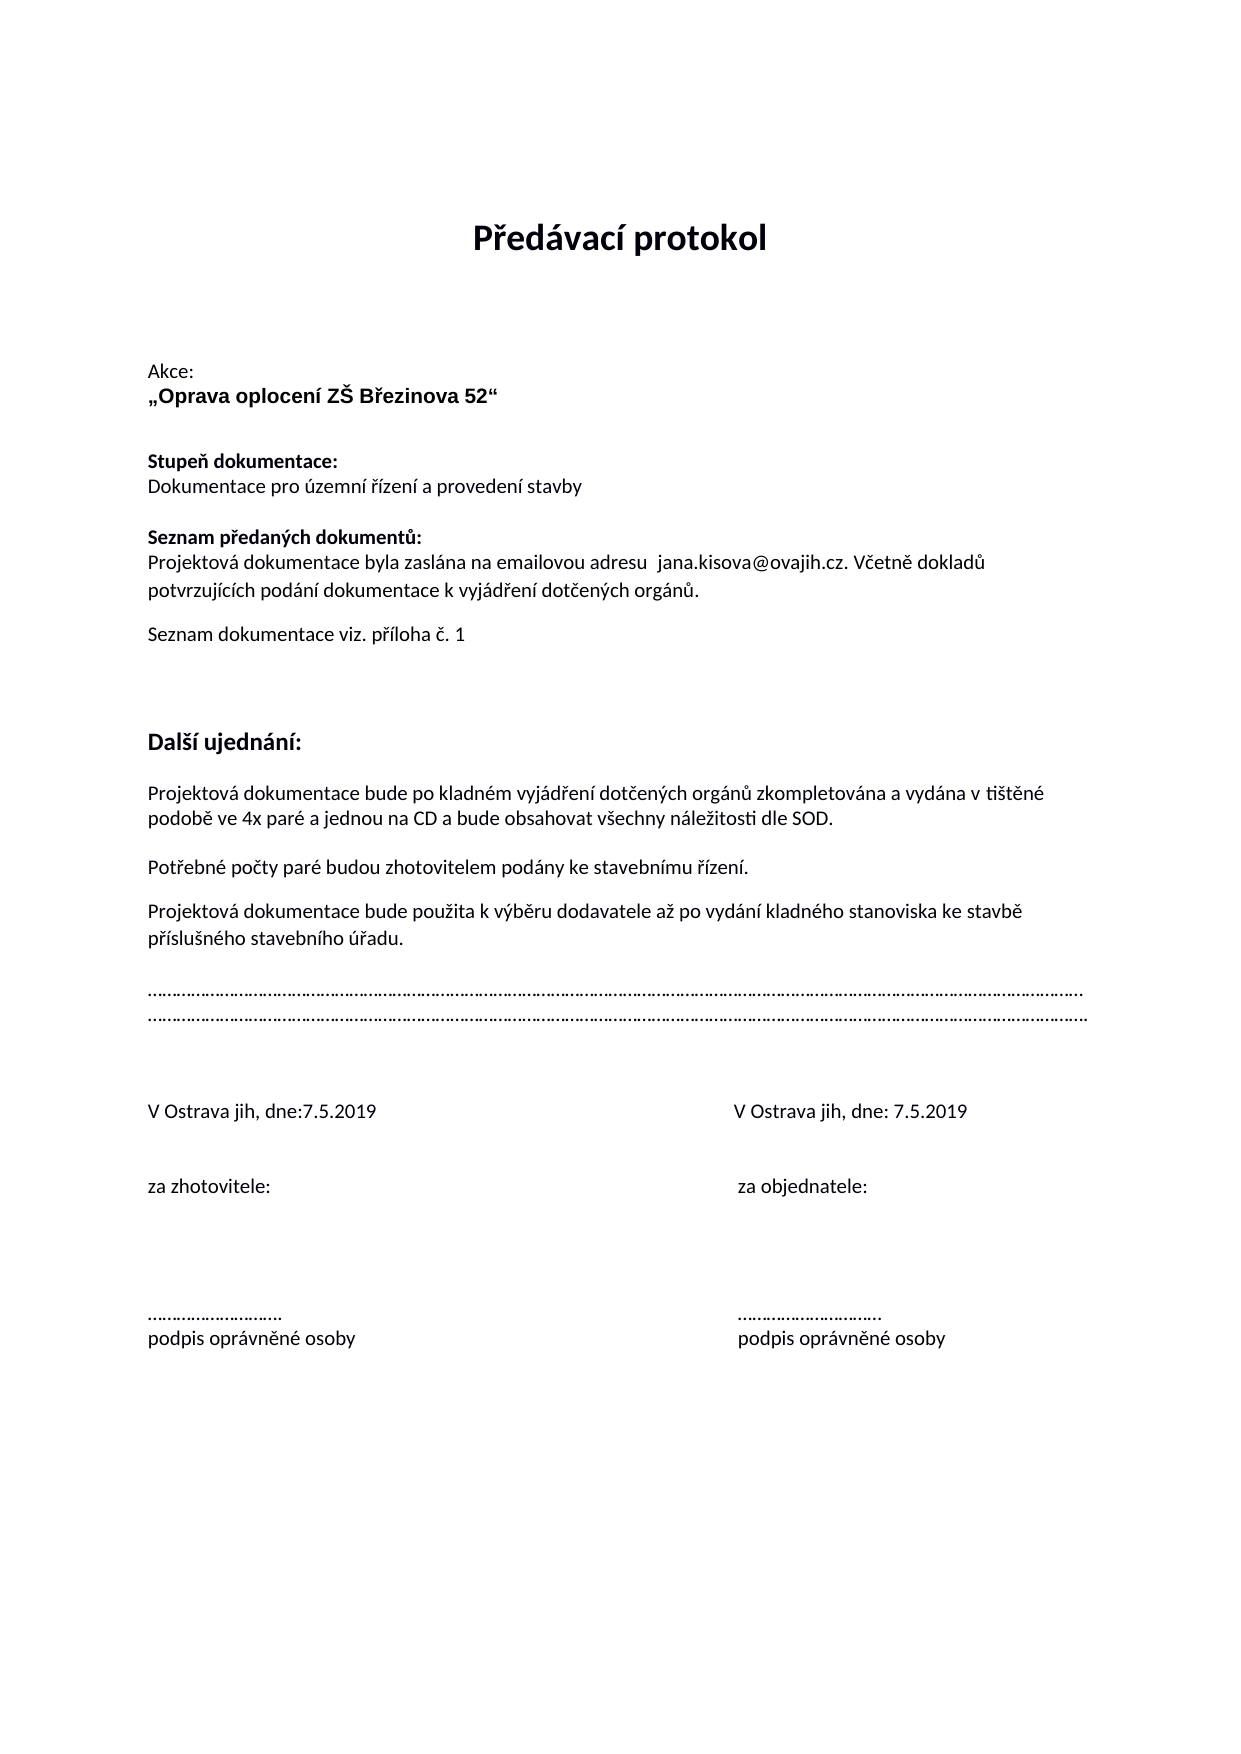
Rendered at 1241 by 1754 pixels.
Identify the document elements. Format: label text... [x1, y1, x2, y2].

text Projektová dokumentace bude použita k výběru dodavatele až po vydání kladného stanoviska ke stavbě příslušného stavebního úřadu. [148, 898, 1093, 951]
text …………………………………………………………………………………………………………………………………………………………………………………………………………………………………………………………………………………………………………………………………………………………. [148, 976, 1093, 1027]
text podpis oprávněné osoby podpis oprávněné osoby [148, 1325, 1093, 1351]
text Předávací protokol [148, 214, 1093, 259]
text Dokumentace pro územní řízení a provedení stavby [148, 473, 1093, 499]
text Akce: [148, 358, 1093, 384]
text ………………………. ………………………… [148, 1300, 1093, 1325]
text Seznam předaných dokumentů: [148, 524, 1093, 549]
text Projektová dokumentace bude po kladném vyjádření dotčených orgánů zkompletována a vydána v tištěné podobě ve 4x paré a jednou na CD a bude obsahovat všechny náležitosti dle SOD. [148, 780, 1093, 831]
text Další ujednání: [148, 726, 1093, 757]
text Stupeň dokumentace: [148, 448, 1093, 473]
text za zhotovitele: za objednatele: [148, 1173, 1093, 1198]
text V Ostrava jih, dne:7.5.2019 V Ostrava jih, dne: 7.5.2019 [148, 1099, 1093, 1124]
text Potřebné počty paré budou zhotovitelem podány ke stavebnímu řízení. [148, 854, 1093, 879]
text „Oprava oplocení ZŠ Březinova 52“ [148, 384, 1093, 408]
text Seznam dokumentace viz. příloha č. 1 [148, 621, 1093, 646]
text Projektová dokumentace byla zaslána na emailovou adresu jana.kisova@ovajih.cz. Včetně dokladů potvrzujících podání dokumentace k vyjádření dotčených orgánů. [148, 549, 1093, 602]
